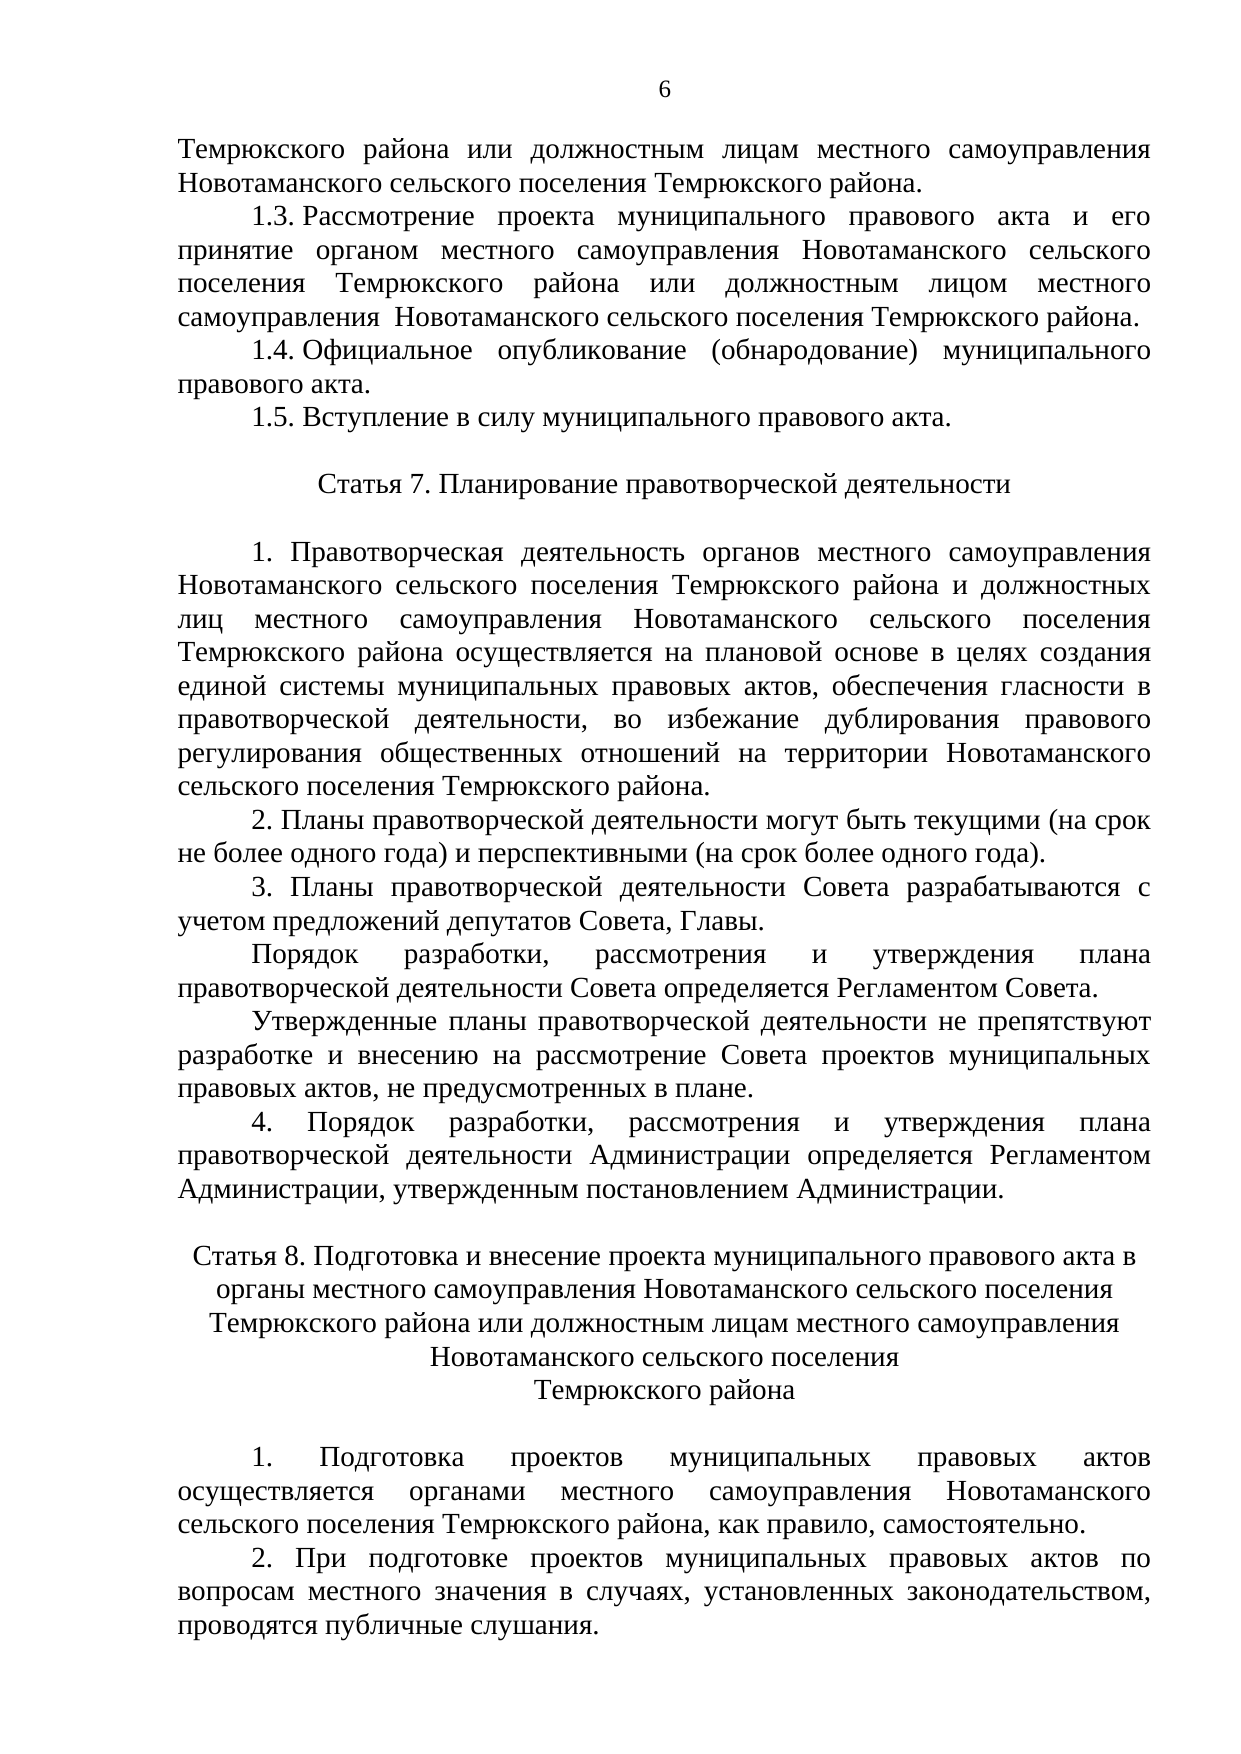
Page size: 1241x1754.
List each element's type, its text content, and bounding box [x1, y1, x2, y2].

text Порядок разработки, рассмотрения и утверждения плана правотворческой деятельности Совета определяется Регламентом Совета. [177, 936, 1152, 1003]
text 3. Планы правотворческой деятельности Совета разрабатываются с учетом предложений депутатов Совета, Главы. [177, 869, 1152, 936]
text 1. Подготовка проектов муниципальных правовых актов осуществляется органами местного самоуправления Новотаманского сельского поселения Темрюкского района, как правило, самостоятельно. [177, 1439, 1152, 1540]
text Темрюкского района [177, 1372, 1152, 1406]
text 1.5. Вступление в силу муниципального правового акта. [177, 399, 1152, 433]
text Статья 8. Подготовка и внесение проекта муниципального правового акта в органы местного самоуправления Новотаманского сельского поселения Темрюкского района или должностным лицам местного самоуправления Новотаманского сельского поселения [177, 1238, 1152, 1372]
text 4. Порядок разработки, рассмотрения и утверждения плана правотворческой деятельности Администрации определяется Регламентом Администрации, утвержденным постановлением Администрации. [177, 1104, 1152, 1204]
text 1.4. Официальное опубликование (обнародование) муниципального правового акта. [177, 332, 1152, 399]
text 1. Правотворческая деятельность органов местного самоуправления Новотаманского сельского поселения Темрюкского района и должностных лиц местного самоуправления Новотаманского сельского поселения Темрюкского района осуществляется на плановой основе в целях создания единой системы муниципальных правовых актов, обеспечения гласности в правотворческой деятельности, во избежание дублирования правового регулирования общественных отношений на территории Новотаманского сельского поселения Темрюкского района. [177, 534, 1152, 802]
text 1.3. Рассмотрение проекта муниципального правового акта и его принятие органом местного самоуправления Новотаманского сельского поселения Темрюкского района или должностным лицом местного самоуправления Новотаманского сельского поселения Темрюкского района. [177, 198, 1152, 332]
text 2. При подготовке проектов муниципальных правовых актов по вопросам местного значения в случаях, установленных законодательством, проводятся публичные слушания. [177, 1540, 1152, 1641]
text 2. Планы правотворческой деятельности могут быть текущими (на срок не более одного года) и перспективными (на срок более одного года). [177, 802, 1152, 869]
text Темрюкского района или должностным лицам местного самоуправления Новотаманского сельского поселения Темрюкского района. [177, 131, 1152, 198]
text Утвержденные планы правотворческой деятельности не препятствуют разработке и внесению на рассмотрение Совета проектов муниципальных правовых актов, не предусмотренных в плане. [177, 1003, 1152, 1104]
text Статья 7. Планирование правотворческой деятельности [177, 467, 1152, 500]
